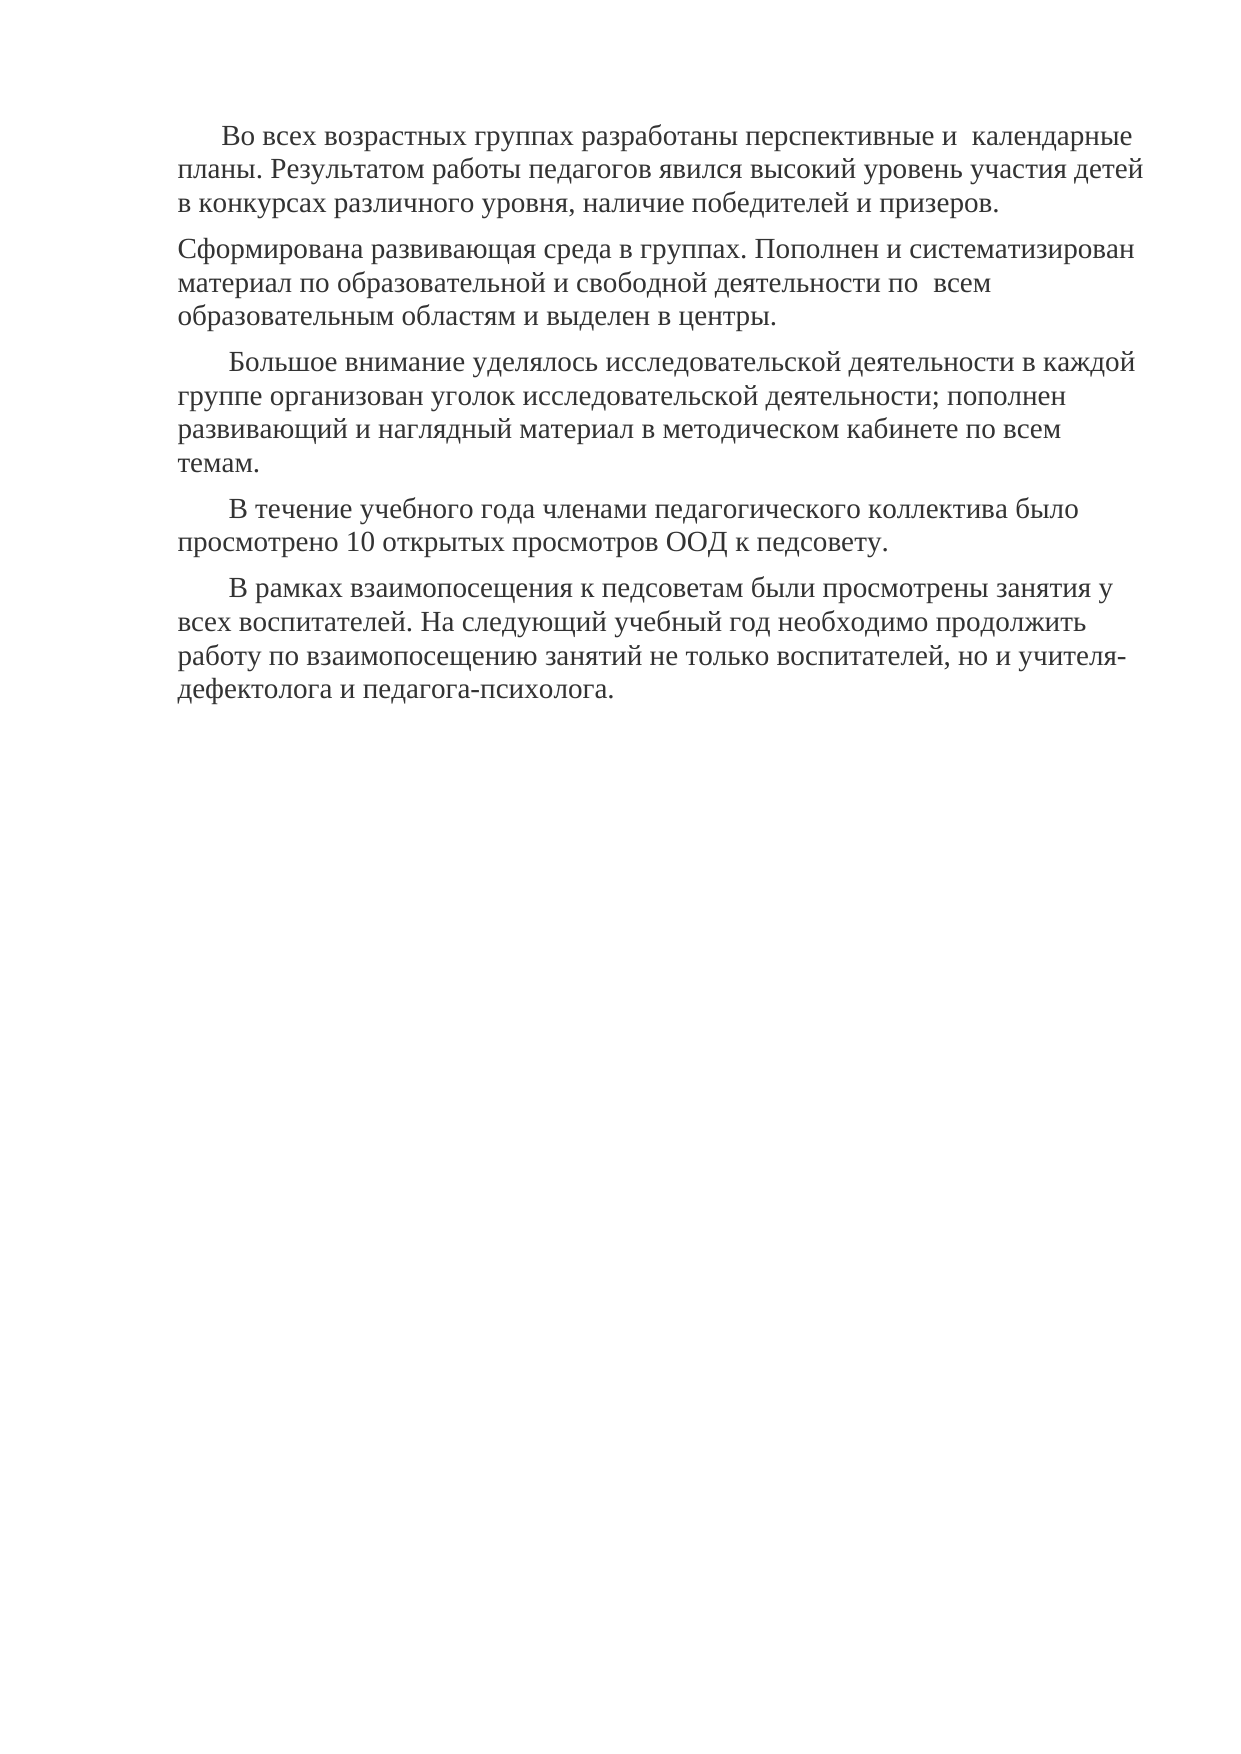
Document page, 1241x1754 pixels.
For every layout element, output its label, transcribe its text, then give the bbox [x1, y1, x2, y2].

text В течение учебного года членами педагогического коллектива было просмотрено 10 открытых просмотров ООД к педсовету. [177, 491, 1152, 558]
text Во всех возрастных группах разработаны перспективные и календарные планы. Результатом работы педагогов явился высокий уровень участия детей в конкурсах различного уровня, наличие победителей и призеров. [177, 118, 1152, 219]
text Большое внимание уделялось исследовательской деятельности в каждой группе организован уголок исследовательской деятельности; пополнен развивающий и наглядный материал в методическом кабинете по всем темам. [177, 344, 1152, 478]
text Сформирована развивающая среда в группах. Пополнен и систематизирован материал по образовательной и свободной деятельности по всем образовательным областям и выделен в центры. [177, 231, 1152, 332]
text В рамках взаимопосещения к педсоветам были просмотрены занятия у всех воспитателей. На следующий учебный год необходимо продолжить работу по взаимопосещению занятий не только воспитателей, но и учителя-дефектолога и педагога-психолога. [177, 571, 1152, 705]
